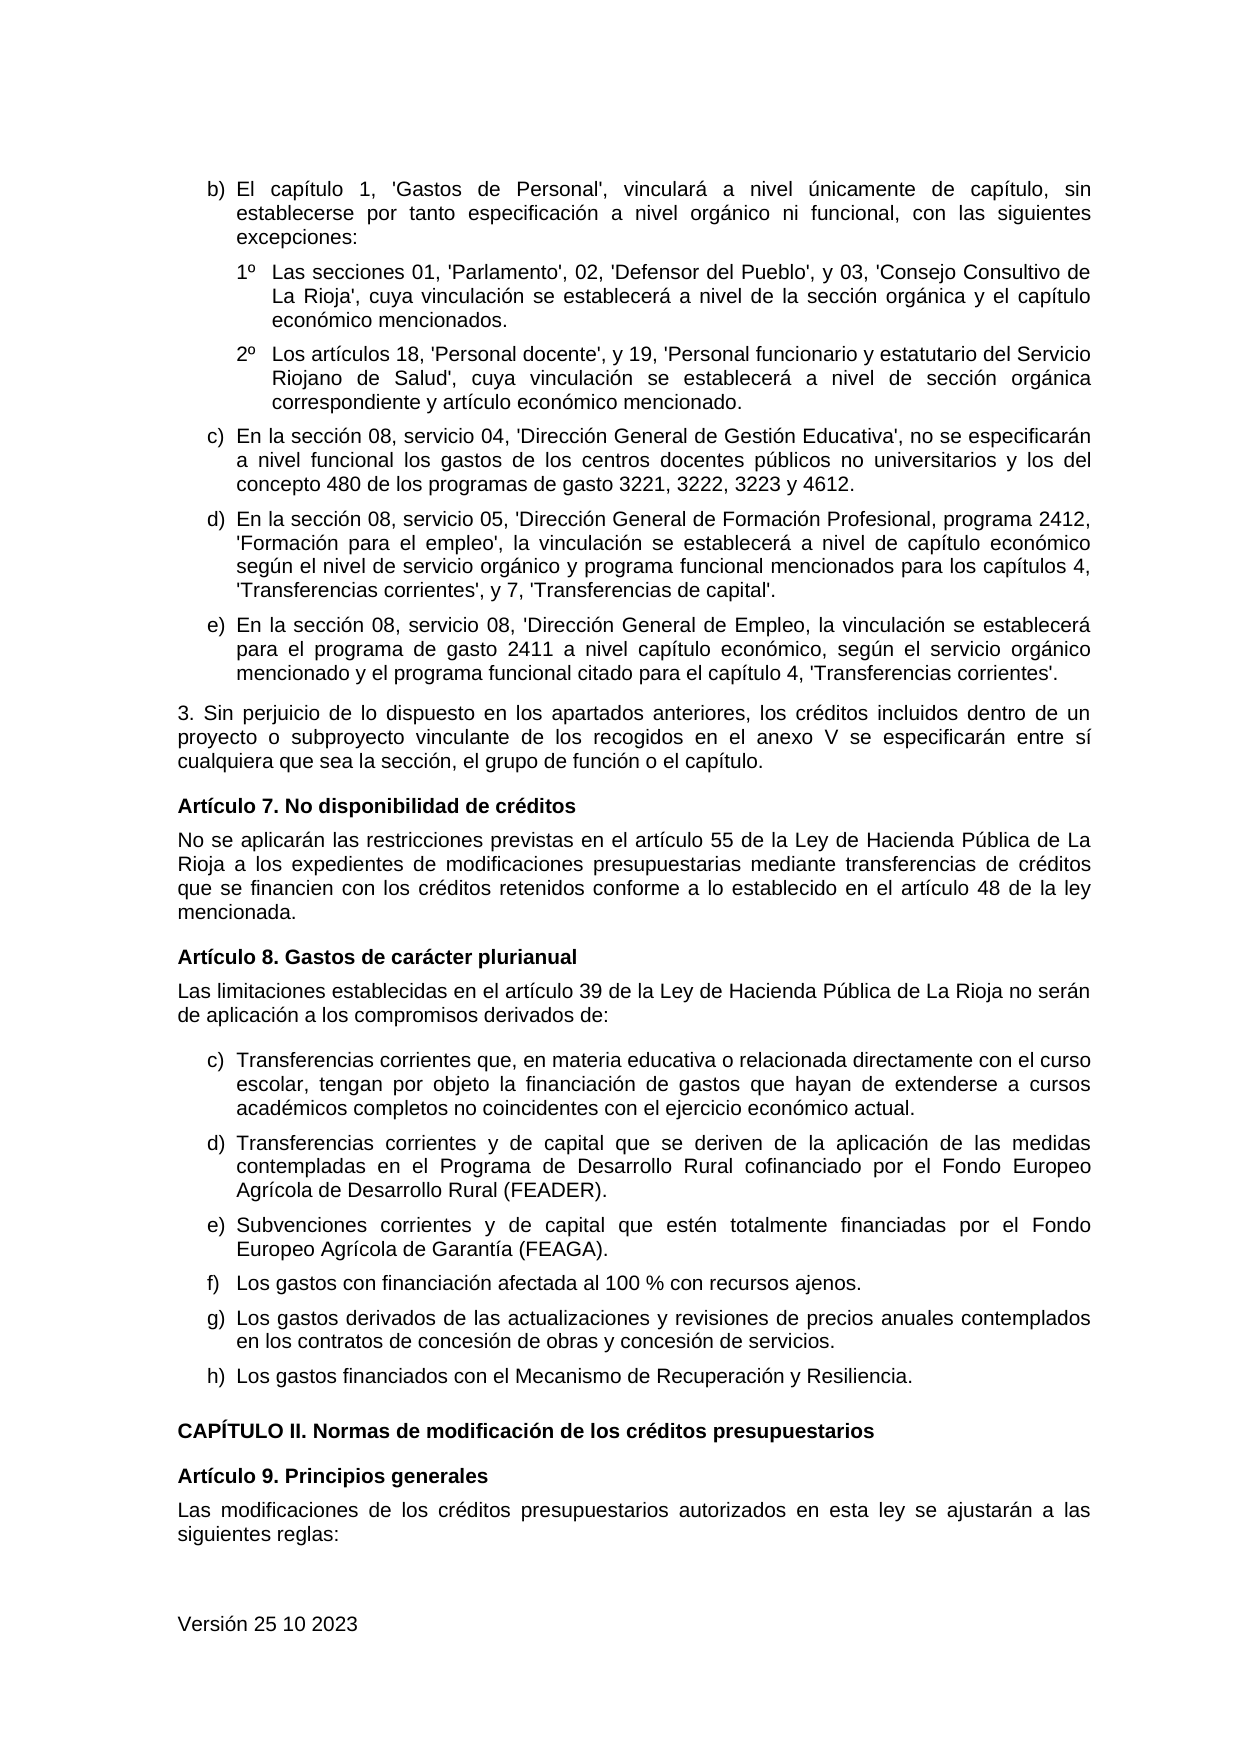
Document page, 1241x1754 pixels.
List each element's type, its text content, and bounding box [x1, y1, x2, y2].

list Subvenciones corrientes y de capital que estén totalmente financiadas por el Fondo Europeo Agrícola de Garantía (FEAGA). [207, 1213, 1092, 1261]
text Las modificaciones de los créditos presupuestarios autorizados en esta ley se ajustarán a las siguientes reglas: [177, 1498, 1092, 1546]
subtitle Artículo 9. Principios generales [177, 1464, 1092, 1488]
text No se aplicarán las restricciones previstas en el artículo 55 de la Ley de Hacienda Pública de La Rioja a los expedientes de modificaciones presupuestarias mediante transferencias de créditos que se financien con los créditos retenidos conforme a lo establecido en el artículo 48 de la ley mencionada. [177, 828, 1092, 924]
list En la sección 08, servicio 04, 'Dirección General de Gestión Educativa', no se especificarán a nivel funcional los gastos de los centros docentes públicos no universitarios y los del concepto 480 de los programas de gasto 3221, 3222, 3223 y 4612. [207, 424, 1092, 496]
list El capítulo 1, 'Gastos de Personal', vinculará a nivel únicamente de capítulo, sin establecerse por tanto especificación a nivel orgánico ni funcional, con las siguientes excepciones: [207, 177, 1092, 249]
list Transferencias corrientes que, en materia educativa o relacionada directamente con el curso escolar, tengan por objeto la financiación de gastos que hayan de extenderse a cursos académicos completos no coincidentes con el ejercicio económico actual. [207, 1048, 1092, 1120]
list Los gastos financiados con el Mecanismo de Recuperación y Resiliencia. [207, 1364, 1092, 1388]
list En la sección 08, servicio 05, 'Dirección General de Formación Profesional, programa 2412, 'Formación para el empleo', la vinculación se establecerá a nivel de capítulo económico según el nivel de servicio orgánico y programa funcional mencionados para los capítulos 4, 'Transferencias corrientes', y 7, 'Transferencias de capital'. [207, 506, 1092, 602]
subtitle CAPÍTULO II. Normas de modificación de los créditos presupuestarios [177, 1419, 1092, 1443]
list Las secciones 01, 'Parlamento', 02, 'Defensor del Pueblo', y 03, 'Consejo Consultivo de La Rioja', cuya vinculación se establecerá a nivel de la sección orgánica y el capítulo económico mencionados. [236, 259, 1092, 331]
list Los gastos derivados de las actualizaciones y revisiones de precios anuales contemplados en los contratos de concesión de obras y concesión de servicios. [207, 1305, 1092, 1353]
subtitle Artículo 8. Gastos de carácter plurianual [177, 945, 1092, 969]
list Transferencias corrientes y de capital que se deriven de la aplicación de las medidas contempladas en el Programa de Desarrollo Rural cofinanciado por el Fondo Europeo Agrícola de Desarrollo Rural (FEADER). [207, 1130, 1092, 1202]
list Los artículos 18, 'Personal docente', y 19, 'Personal funcionario y estatutario del Servicio Riojano de Salud', cuya vinculación se establecerá a nivel de sección orgánica correspondiente y artículo económico mencionado. [236, 342, 1092, 414]
list En la sección 08, servicio 08, 'Dirección General de Empleo, la vinculación se establecerá para el programa de gasto 2411 a nivel capítulo económico, según el servicio orgánico mencionado y el programa funcional citado para el capítulo 4, 'Transferencias corrientes'. [207, 613, 1092, 684]
text 3. Sin perjuicio de lo dispuesto en los apartados anteriores, los créditos incluidos dentro de un proyecto o subproyecto vinculante de los recogidos en el anexo V se especificarán entre sí cualquiera que sea la sección, el grupo de función o el capítulo. [177, 701, 1092, 773]
text Las limitaciones establecidas en el artículo 39 de la Ley de Hacienda Pública de La Rioja no serán de aplicación a los compromisos derivados de: [177, 979, 1092, 1027]
list Los gastos con financiación afectada al 100 % con recursos ajenos. [207, 1271, 1092, 1295]
subtitle Artículo 7. No disponibilidad de créditos [177, 794, 1092, 818]
